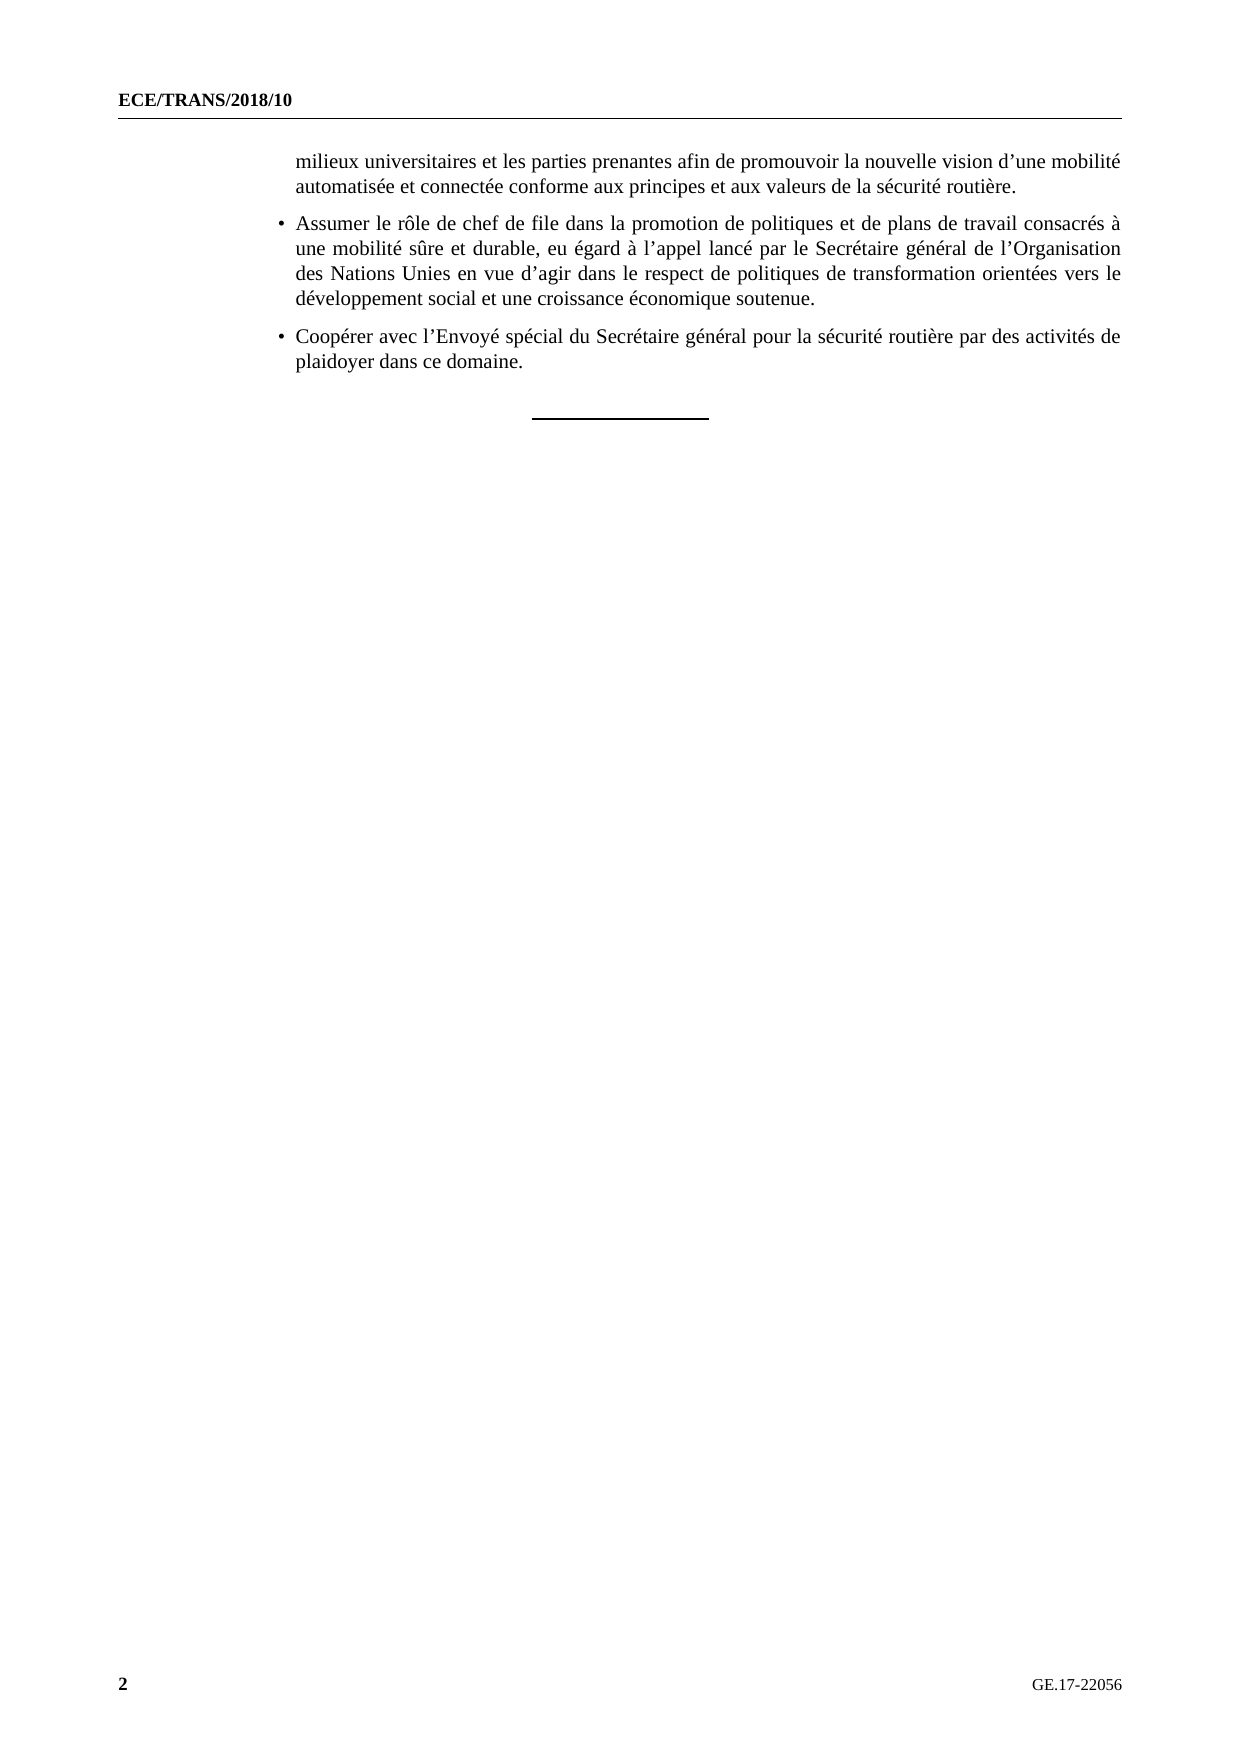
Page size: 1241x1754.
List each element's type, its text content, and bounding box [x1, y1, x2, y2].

text Assumer le rôle de chef de file dans la promotion de politiques et de plans de travail consacrés à une mobilité sûre et durable, eu égard à l’appel lancé par le Secrétaire général de l’Organisation des Nations Unies en vue d’agir dans le respect de politiques de transformation orientées vers le développement social et une croissance économique soutenue. [278, 210, 1122, 310]
text Coopérer avec l’Envoyé spécial du Secrétaire général pour la sécurité routière par des activités de plaidoyer dans ce domaine. [278, 323, 1122, 373]
